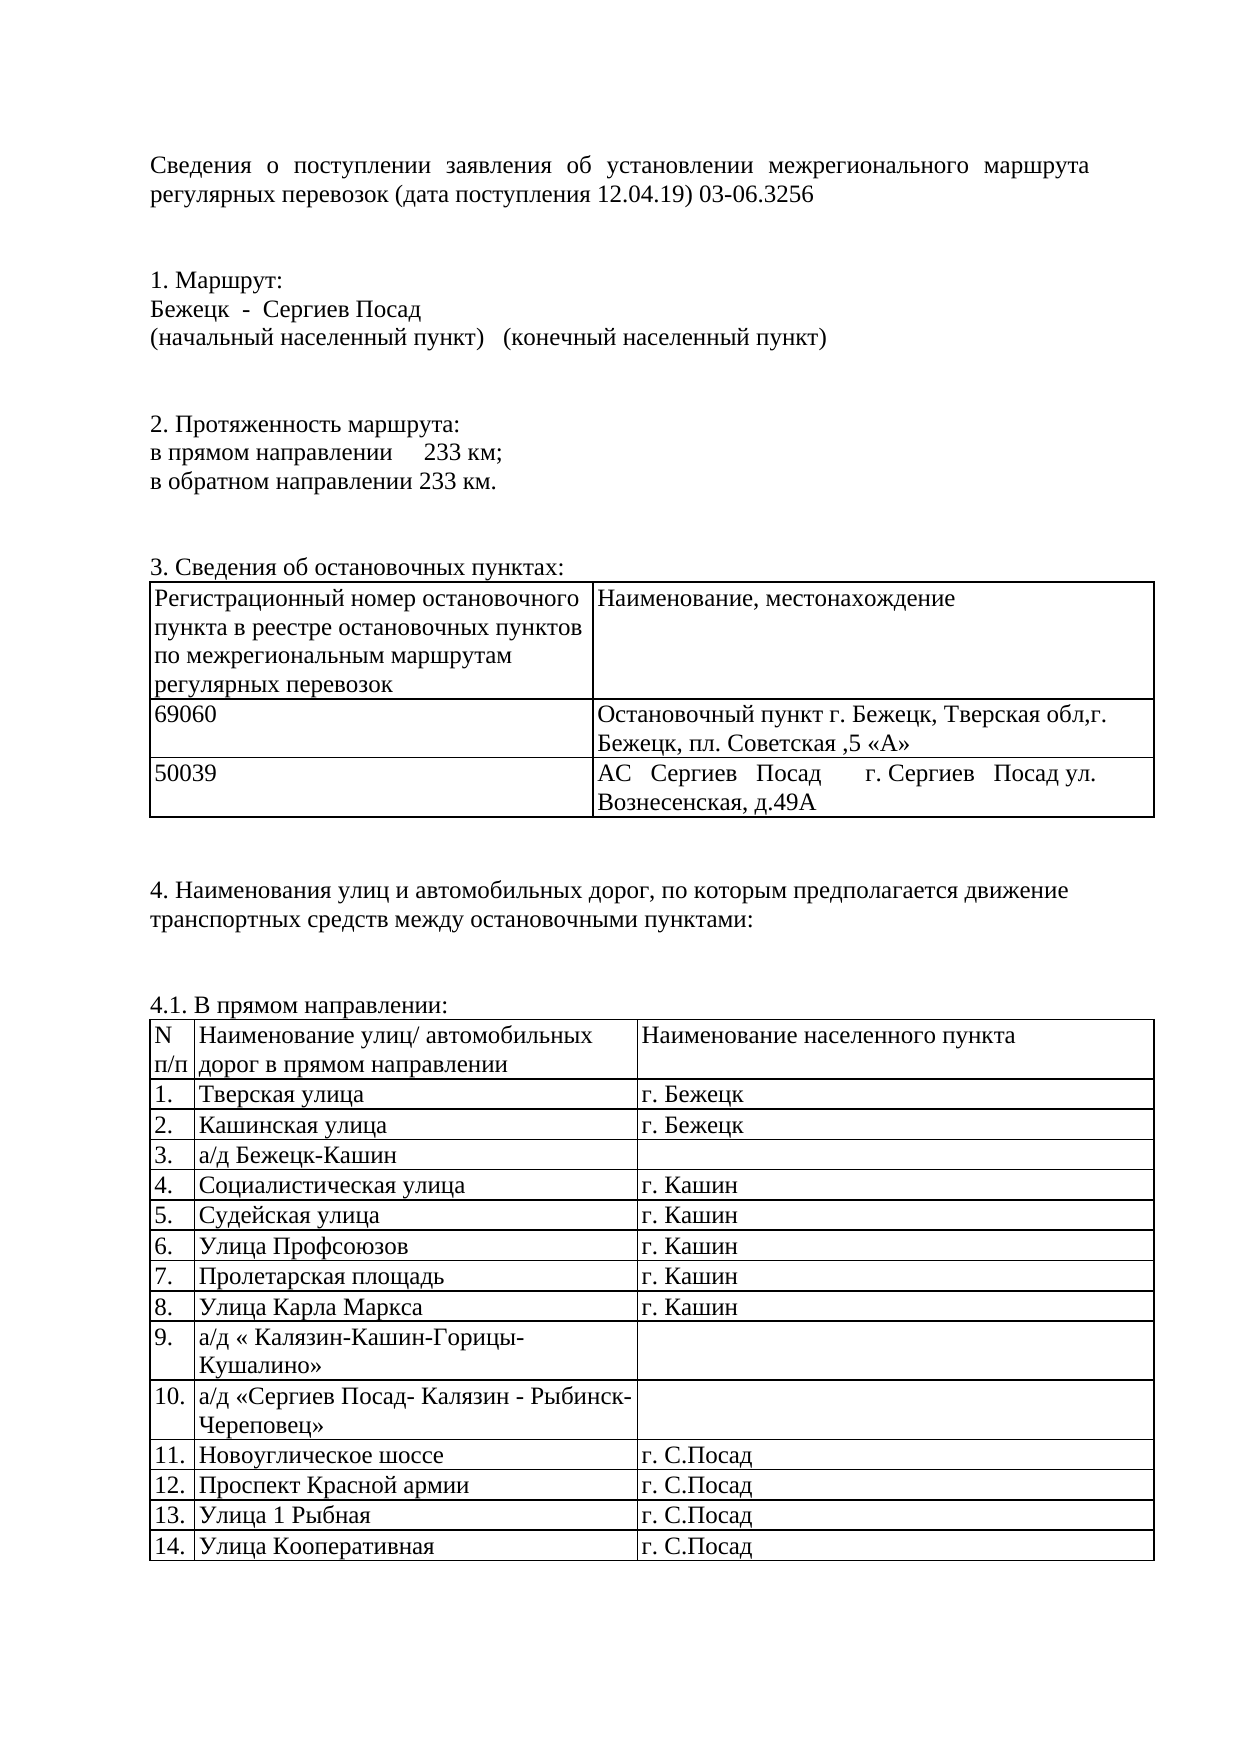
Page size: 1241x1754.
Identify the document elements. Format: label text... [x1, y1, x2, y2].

table_cell 13. [151, 1501, 194, 1529]
table_header Наименование, местонахождение [594, 583, 1153, 698]
text (начальный населенный пункт) (конечный населенный пункт) [150, 322, 1090, 351]
text 3. Сведения об остановочных пунктах: [150, 552, 1090, 581]
table_cell г. Кашин [638, 1231, 1153, 1260]
text Сведения о поступлении заявления об установлении межрегионального маршрута регулярных перевозок (дата поступления 12.04.19) 03-06.3256 [150, 150, 1090, 207]
table_cell г. С.Посад [638, 1501, 1153, 1529]
table_cell Проспект Красной армии [195, 1470, 637, 1499]
text 2. Протяженность маршрута: [150, 409, 1090, 437]
table_cell [638, 1140, 1153, 1169]
table_header Наименование улиц/ автомобильных дорог в прямом направлении [195, 1020, 637, 1078]
table_cell а/д Бежецк-Кашин [195, 1140, 637, 1169]
table_cell Тверская улица [195, 1080, 637, 1108]
table_header Наименование населенного пункта [638, 1020, 1153, 1078]
table_cell 69060 [151, 700, 592, 757]
table_cell 10. [151, 1381, 194, 1438]
table_cell 3. [151, 1140, 194, 1169]
table_cell 1. [151, 1080, 194, 1108]
table_cell 14. [151, 1531, 194, 1560]
table_cell [638, 1381, 1153, 1438]
table_cell 2. [151, 1110, 194, 1138]
table_cell а/д «Сергиев Посад- Калязин - Рыбинск-Череповец» [195, 1381, 637, 1438]
table_cell 8. [151, 1292, 194, 1320]
table_cell г. Кашин [638, 1170, 1153, 1199]
table_cell АС Сергиев Посад г. Сергиев Посад ул. Вознесенская, д.49А [594, 758, 1153, 816]
text в прямом направлении 233 км; [150, 437, 1090, 466]
table_cell 50039 [151, 758, 592, 816]
table_cell 6. [151, 1231, 194, 1260]
table_cell Улица Профсоюзов [195, 1231, 637, 1260]
table_cell Новоуглическое шоссе [195, 1440, 637, 1469]
table_cell Социалистическая улица [195, 1170, 637, 1199]
table_cell Улица Кооперативная [195, 1531, 637, 1560]
table_cell Остановочный пункт г. Бежецк, Тверская обл,г. Бежецк, пл. Советская ,5 «А» [594, 700, 1153, 757]
table_cell Кашинская улица [195, 1110, 637, 1138]
table_cell Улица 1 Рыбная [195, 1501, 637, 1529]
table_cell 9. [151, 1322, 194, 1379]
table_cell г. С.Посад [638, 1531, 1153, 1560]
table_cell г. Бежецк [638, 1110, 1153, 1138]
table_cell 5. [151, 1201, 194, 1229]
table_cell г. С.Посад [638, 1440, 1153, 1469]
table_cell Улица Карла Маркса [195, 1292, 637, 1320]
table_cell 7. [151, 1261, 194, 1290]
table_cell г. Кашин [638, 1261, 1153, 1290]
table_cell Пролетарская площадь [195, 1261, 637, 1290]
table_cell г. Кашин [638, 1292, 1153, 1320]
table_cell Судейская улица [195, 1201, 637, 1229]
table_cell г. С.Посад [638, 1470, 1153, 1499]
table_cell а/д « Калязин-Кашин-Горицы-Кушалино» [195, 1322, 637, 1379]
table_cell [638, 1322, 1153, 1379]
table_cell г. Бежецк [638, 1080, 1153, 1108]
text 1. Маршрут: [150, 265, 1090, 294]
text Бежецк - Сергиев Посад [150, 294, 1090, 322]
table_header N п/п [151, 1020, 194, 1078]
table_cell г. Кашин [638, 1201, 1153, 1229]
table_cell 4. [151, 1170, 194, 1199]
table_header Регистрационный номер остановочного пункта в реестре остановочных пунктов по межрегиональным маршрутам регулярных перевозок [151, 583, 592, 698]
text 4. Наименования улиц и автомобильных дорог, по которым предполагается движение транспортных средств между остановочными пунктами: [150, 875, 1090, 932]
table_cell 11. [151, 1440, 194, 1469]
text в обратном направлении 233 км. [150, 466, 1090, 495]
text 4.1. В прямом направлении: [150, 990, 1090, 1019]
table_cell 12. [151, 1470, 194, 1499]
